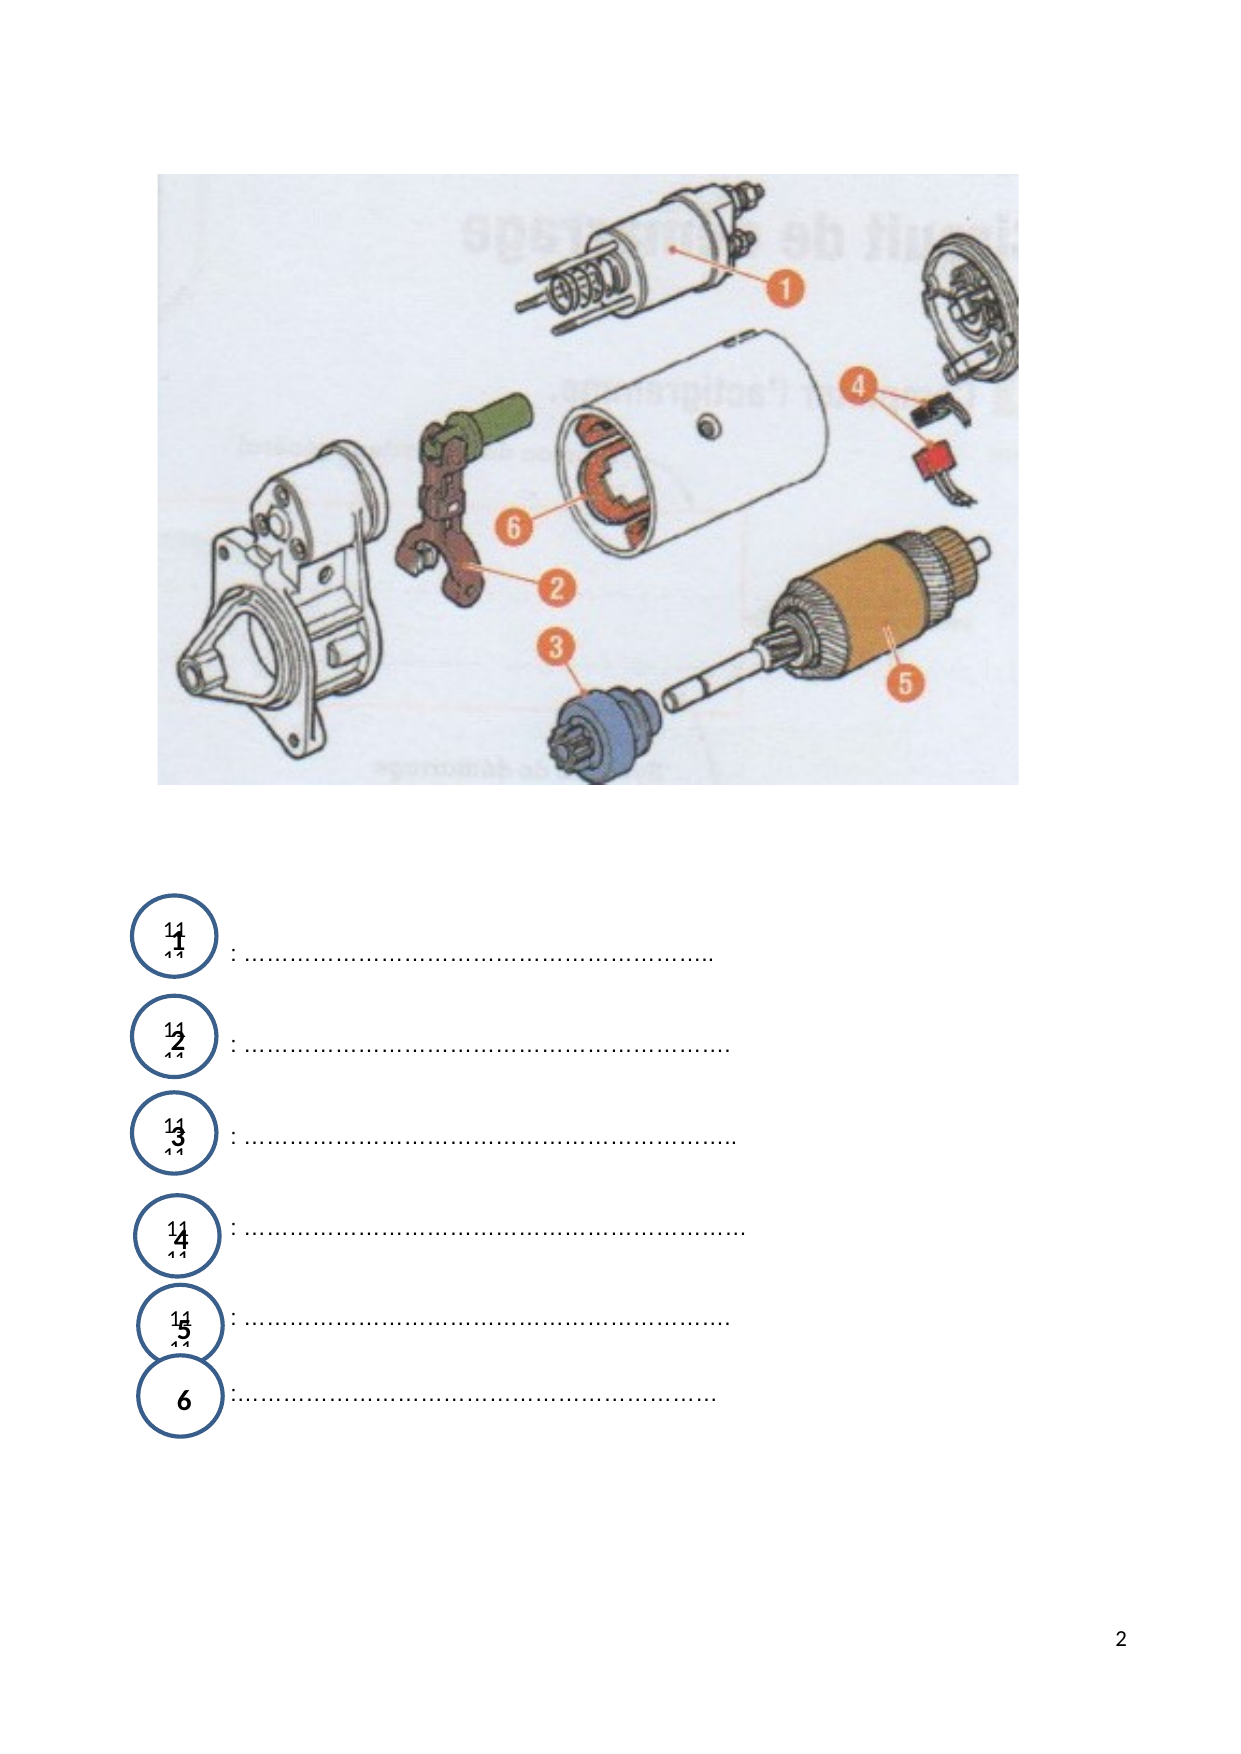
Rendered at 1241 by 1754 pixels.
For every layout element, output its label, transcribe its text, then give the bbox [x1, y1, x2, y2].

picture [157, 174, 1019, 785]
text : ………………………………………………………. [220, 1304, 1157, 1331]
text :……………………………………………………… [222, 1380, 1157, 1406]
text : ………………………………………………………. [214, 1031, 1157, 1057]
text : ………………………………………………………… [217, 1214, 1157, 1240]
text : …………………………………………………….. [206, 940, 1157, 967]
text : ……………………………………………………….. [216, 1123, 1157, 1149]
